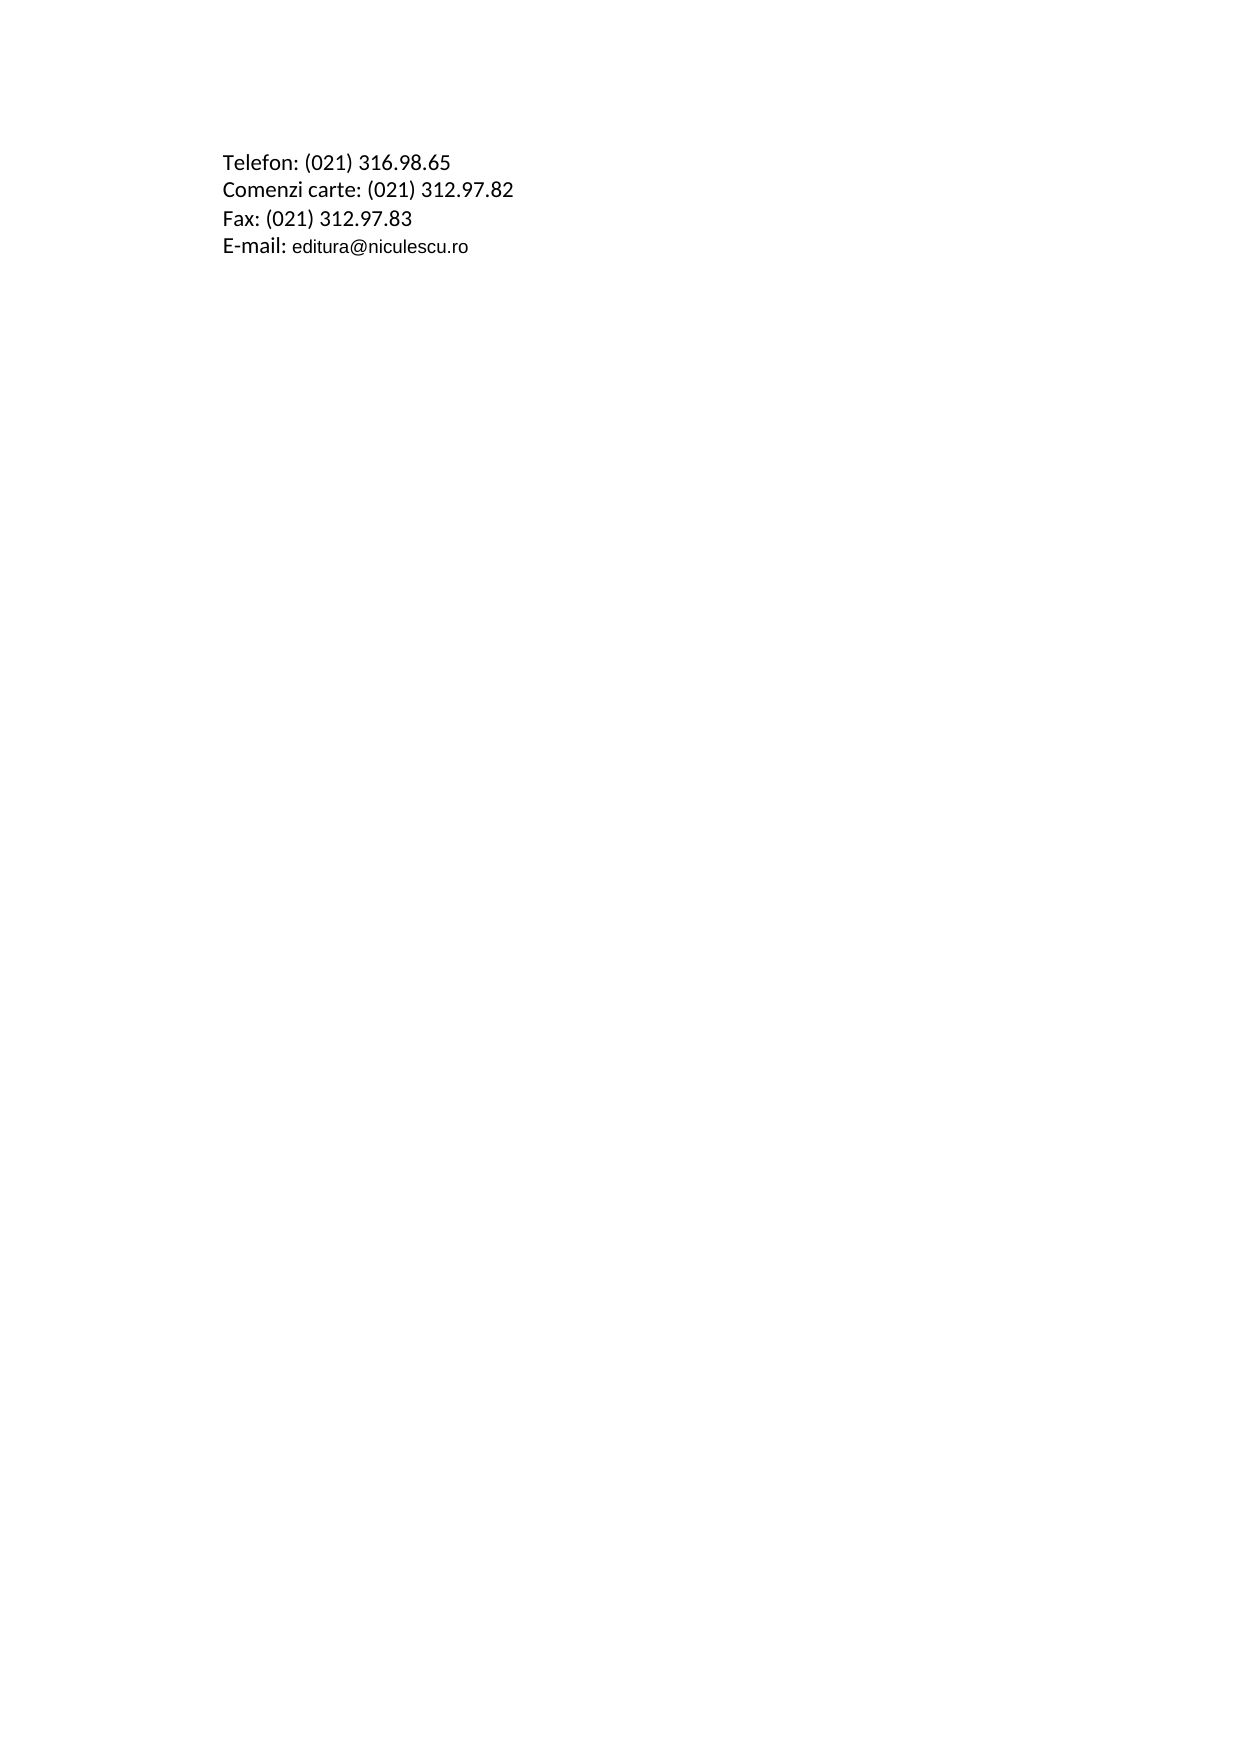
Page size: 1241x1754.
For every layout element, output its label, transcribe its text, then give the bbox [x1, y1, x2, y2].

text Telefon: (021) 316.98.65 Comenzi carte: (021) 312.97.82 Fax: (021) 312.97.83 E-mail: editura@niculescu.ro [223, 148, 1093, 288]
